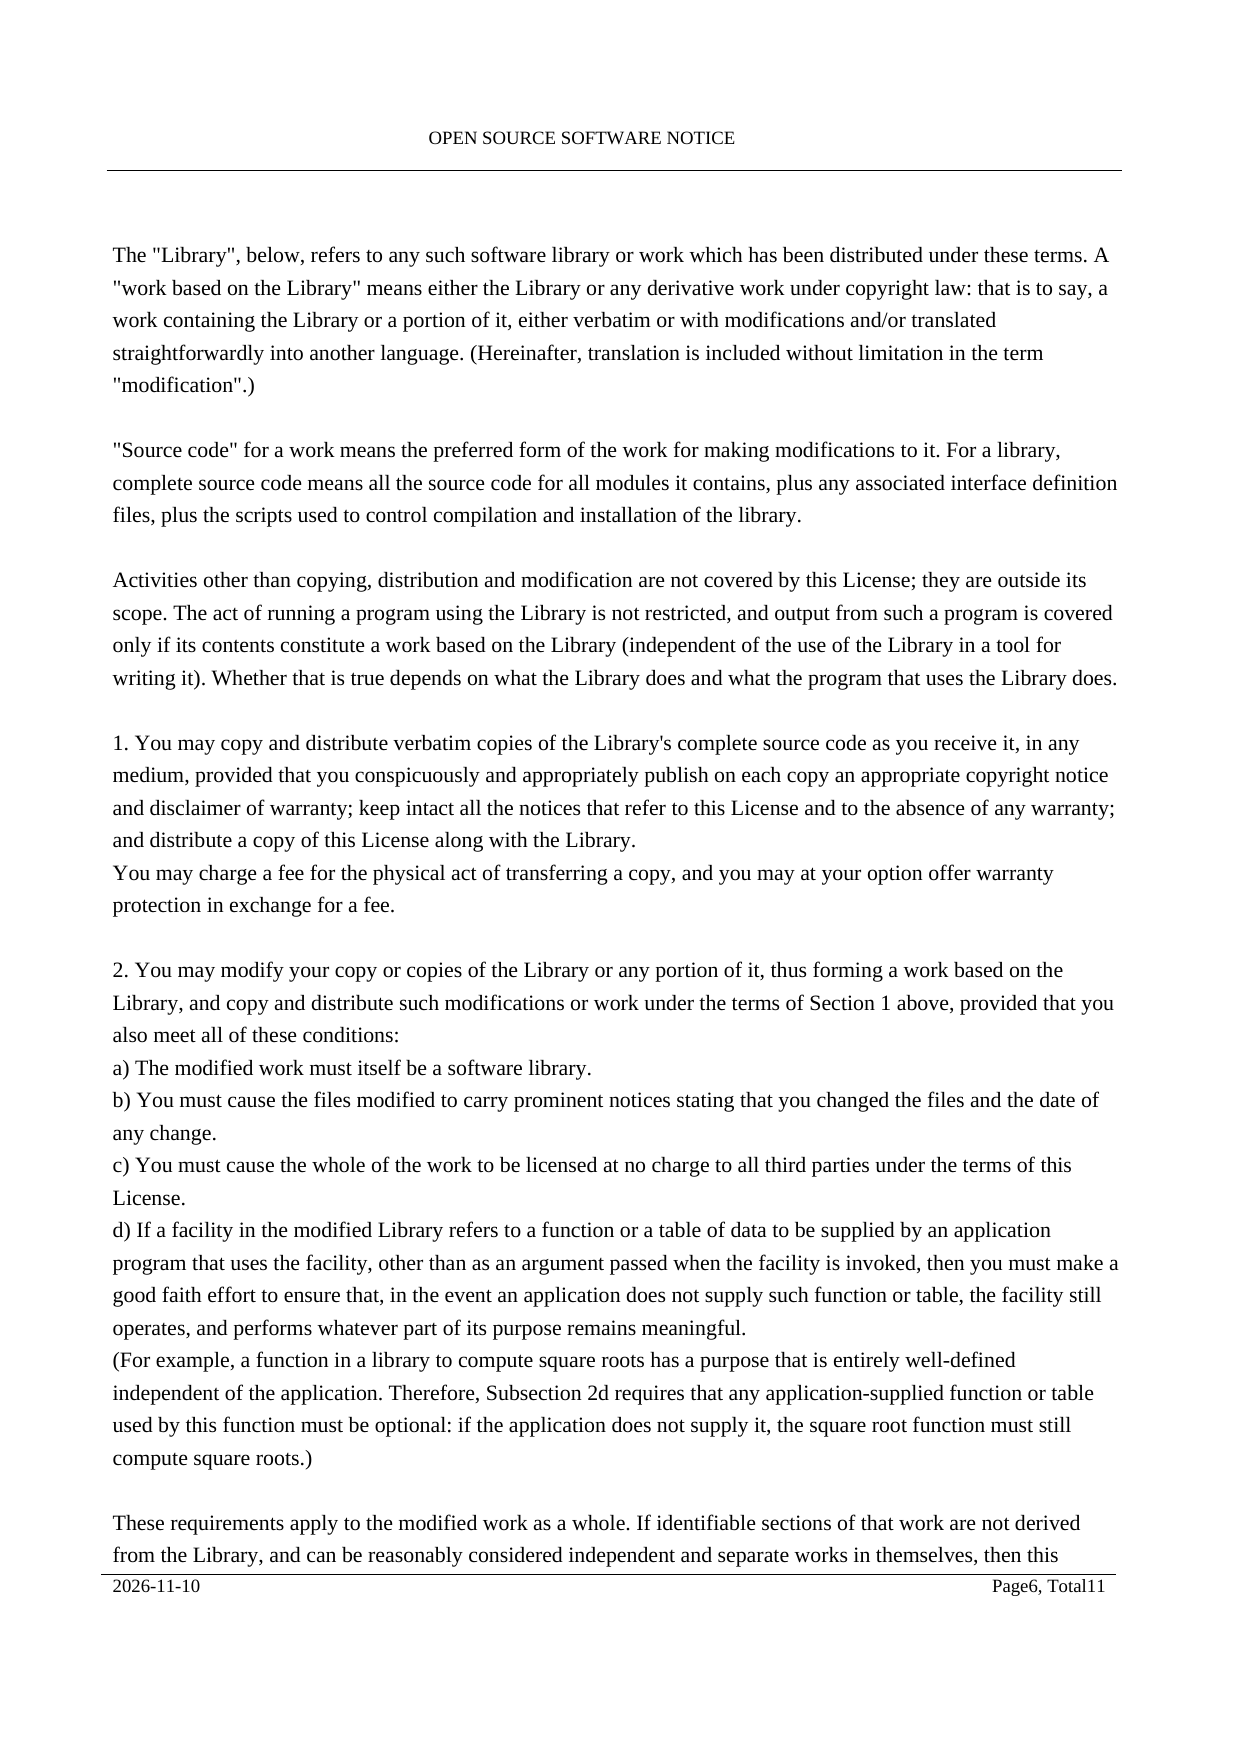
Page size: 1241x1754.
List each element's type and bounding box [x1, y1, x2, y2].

text [112, 206, 1128, 1571]
